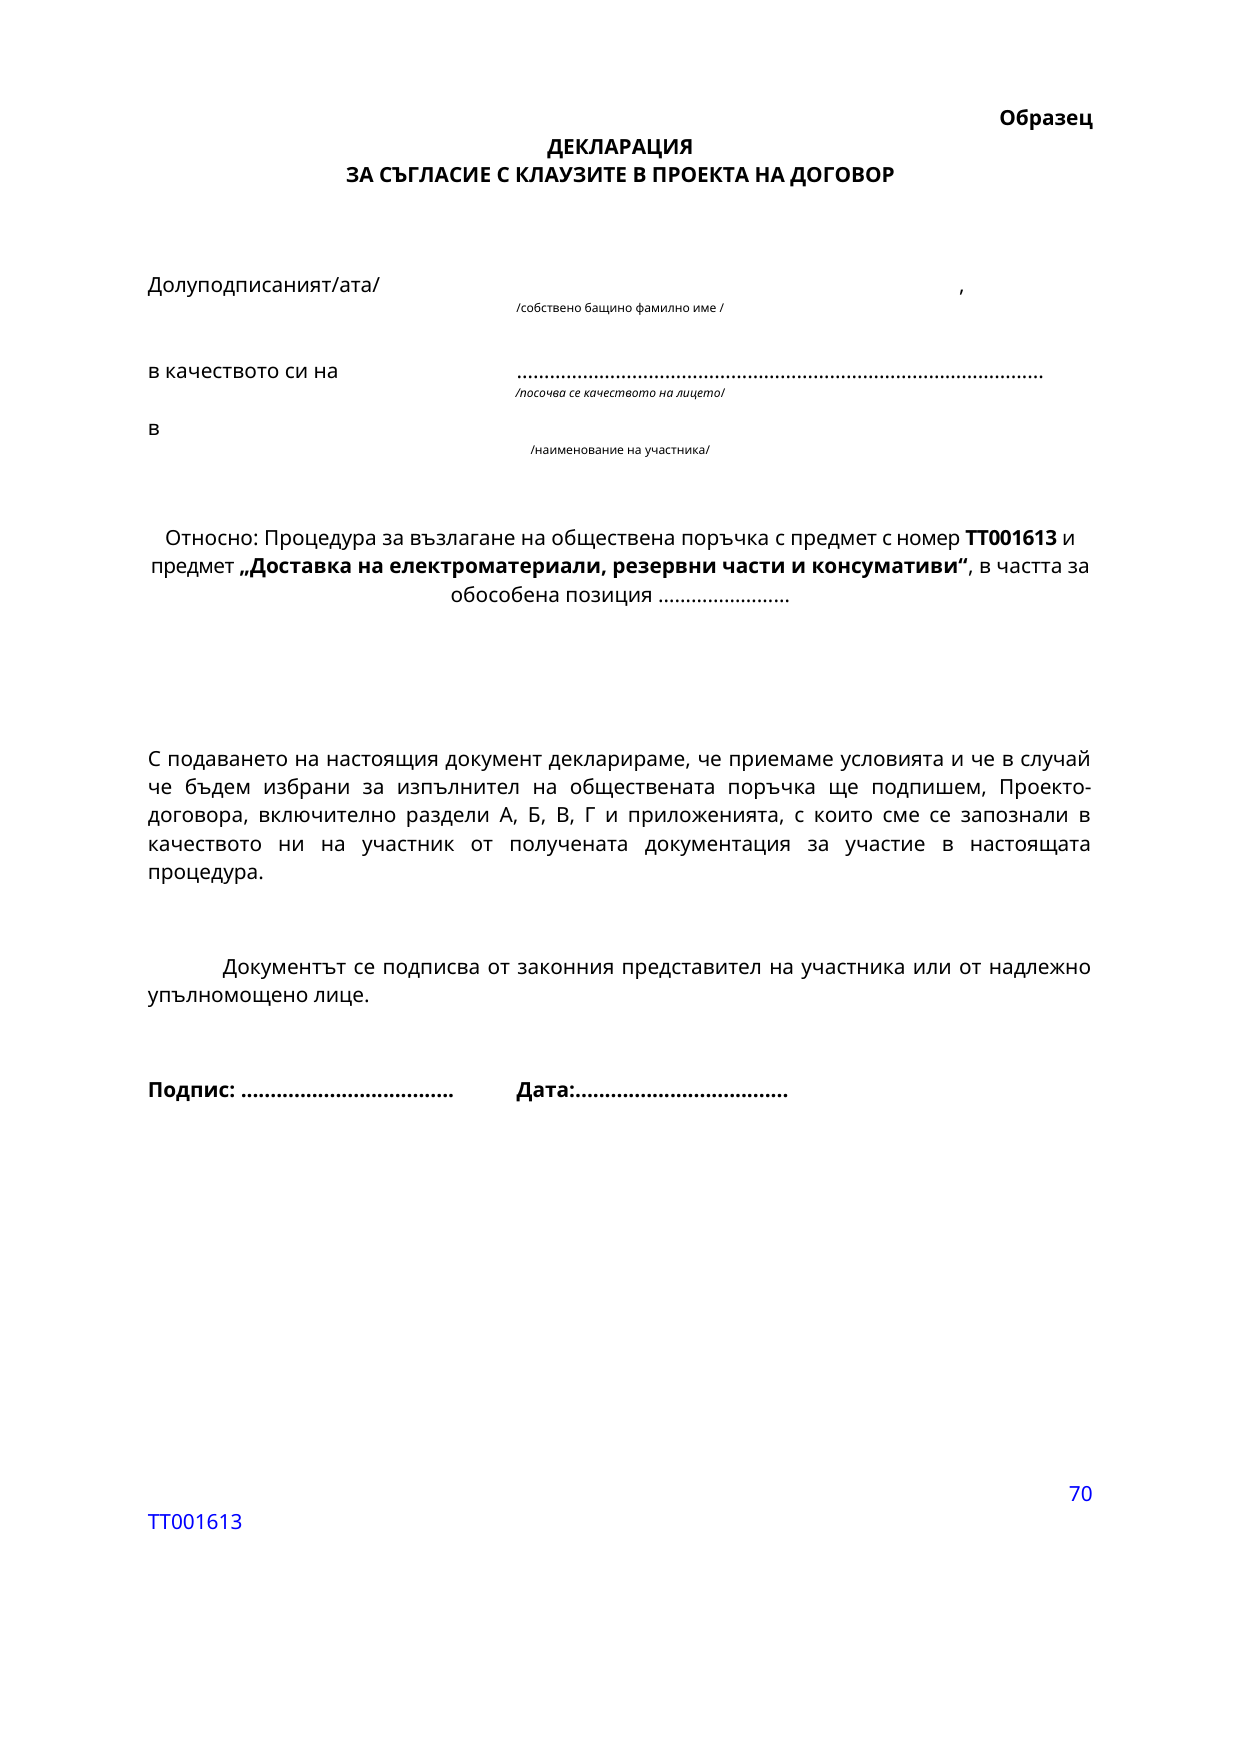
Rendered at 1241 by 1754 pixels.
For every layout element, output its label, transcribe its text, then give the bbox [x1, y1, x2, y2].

text ЗА СЪГЛАСИЕ С КЛАУЗИТЕ В ПРОЕКТА НА ДОГОВОР [148, 160, 1092, 189]
text ДЕКЛАРАЦИЯ [148, 132, 1092, 160]
text Подпис: .................................... Дата:.................................... [148, 1075, 1092, 1103]
text Образец [213, 103, 1092, 132]
text /собствено бащино фамилно име / [148, 299, 1092, 327]
text Документът се подписва от законния представител на участника или от надлежно упълномощено лице. [148, 952, 1092, 1009]
text в [148, 413, 1092, 441]
text Относно: Процедура за възлагане на обществена поръчка с предмет с номер ТТ001613 и предмет „Доставка на електроматериали, резервни части и консумативи“, в частта за обособена позиция …………………… [148, 523, 1092, 608]
text в качеството си на …………………………………………………………………………………... [148, 356, 1092, 384]
text С подаването на настоящия документ декларираме, че приемаме условията и че в случай че бъдем избрани за изпълнител на обществената поръчка ще подпишем, Проекто-договора, включително раздели А, Б, В, Г и приложенията, с които сме се запознали в качеството ни на участник от получената документация за участие в настоящата процедура. [148, 744, 1092, 886]
text Долуподписаният/ата/ , [148, 271, 1092, 299]
text /наименование на участника/ [148, 441, 1092, 470]
text /посочва се качеството на лицето/ [148, 384, 1092, 413]
